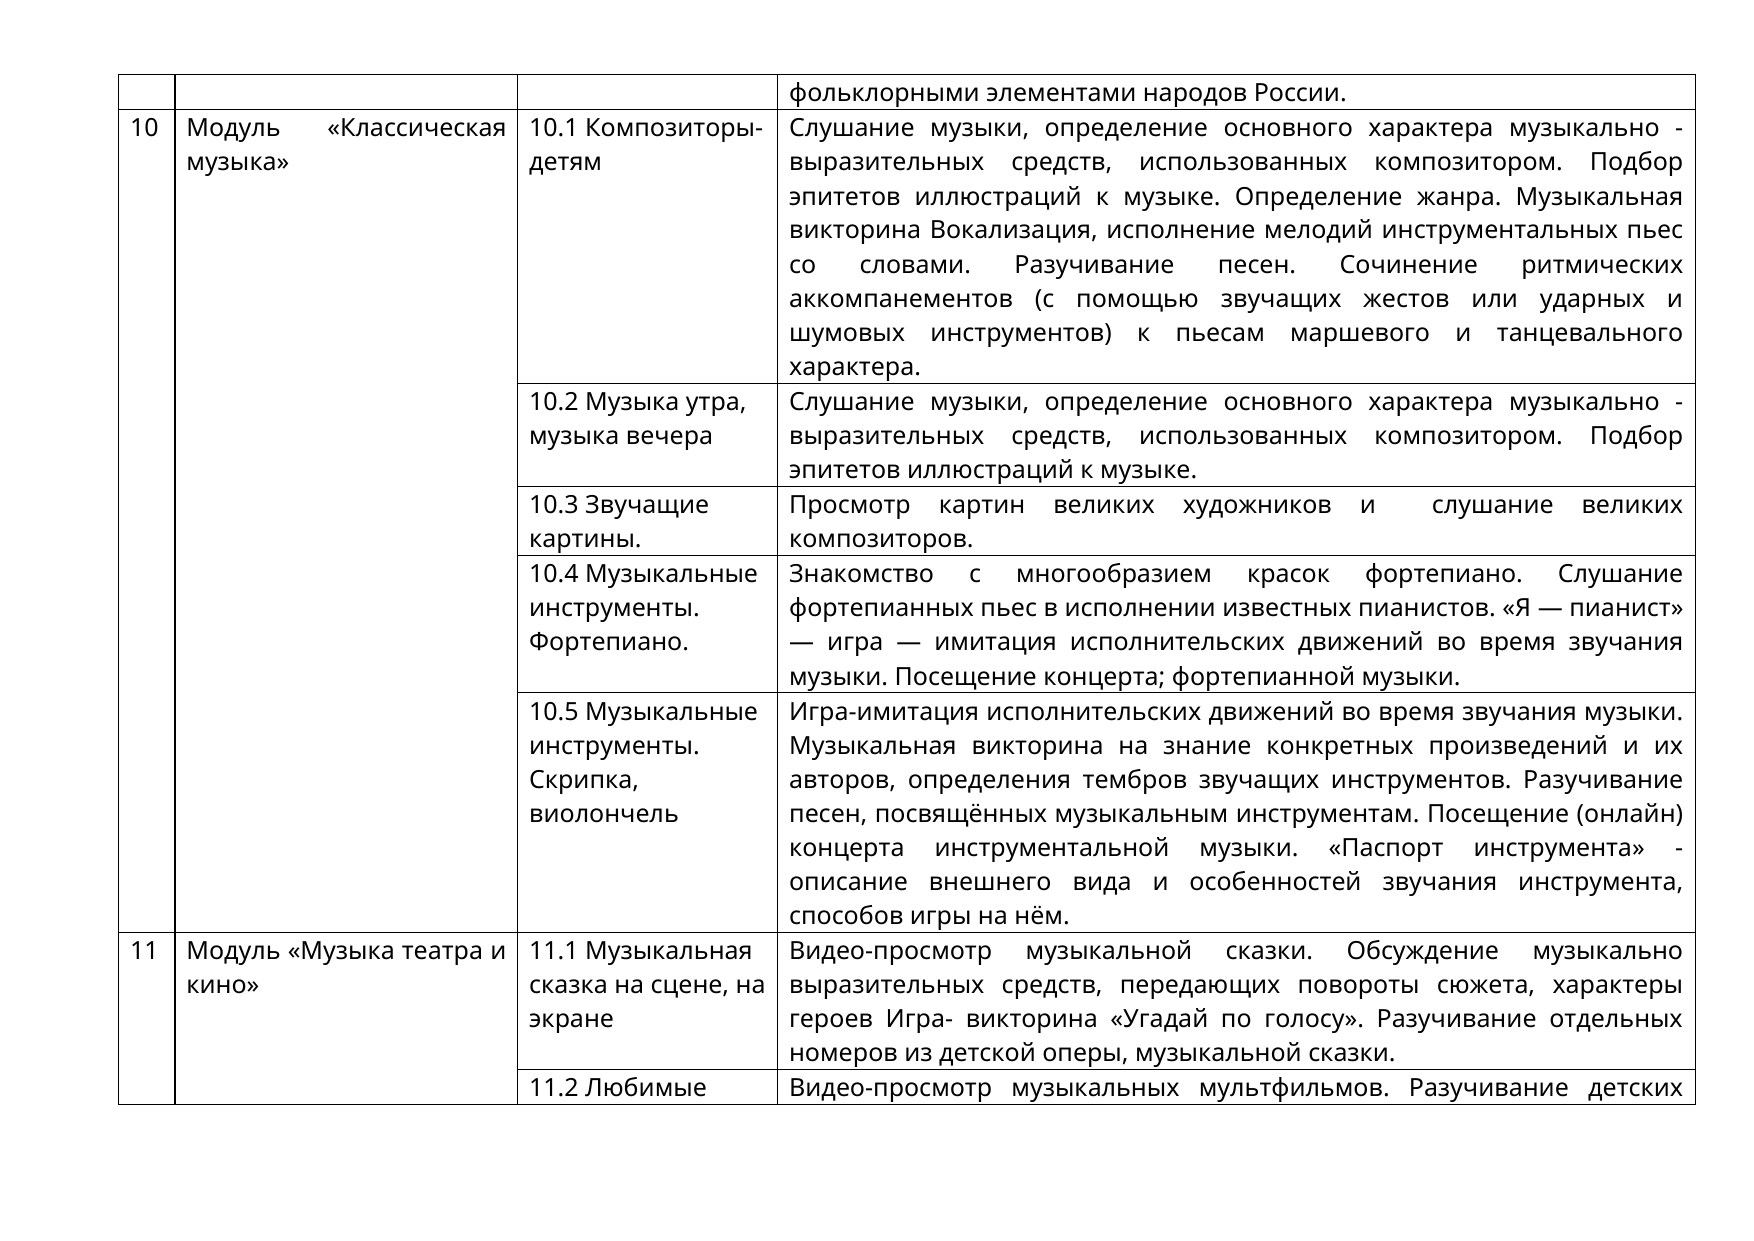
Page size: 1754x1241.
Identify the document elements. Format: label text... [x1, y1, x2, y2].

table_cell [518, 75, 777, 109]
table_cell Модуль «Музыка театра и кино» [176, 933, 517, 1104]
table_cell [176, 75, 517, 109]
table_cell 10.3 Звучащие картины. [518, 487, 777, 555]
table_cell Просмотр картин великих художников и слушание великих композиторов. [778, 487, 1695, 555]
table_cell 11 [119, 933, 174, 1104]
table_cell 10.2 Музыка утра, музыка вечера [518, 384, 777, 486]
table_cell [778, 75, 1695, 109]
table_cell Слушание музыки, определение основного характера музыкально -выразительных средств, использованных композитором. Подбор эпитетов иллюстраций к музыке. Определение жанра. Музыкальная викторина Вокализация, исполнение мелодий инструментальных пьес со словами. Разучивание песен. Сочинение ритмических аккомпанементов (с помощью звучащих жестов или ударных и шумовых инструментов) к пьесам маршевого и танцевального характера. [778, 110, 1695, 382]
table_cell 10.5 Музыкальные инструменты. Скрипка, виолончель [518, 693, 777, 932]
table_cell Модуль «Классическая музыка» [176, 110, 517, 932]
table_cell 11.1 Музыкальная сказка на сцене, на экране [518, 933, 777, 1069]
table_cell 10 [119, 110, 174, 932]
table_cell 10.1 Композиторы-детям [518, 110, 777, 382]
table_cell 9 [119, 75, 174, 109]
table_cell Видео-просмотр музыкальной сказки. Обсуждение музыкально выразительных средств, передающих повороты сюжета, характеры героев Игра- викторина «Угадай по голосу». Разучивание отдельных номеров из детской оперы, музыкальной сказки. [778, 933, 1695, 1069]
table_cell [518, 1070, 777, 1104]
table_cell Слушание музыки, определение основного характера музыкально -выразительных средств, использованных композитором. Подбор эпитетов иллюстраций к музыке. [778, 384, 1695, 486]
table_cell Знакомство с многообразием красок фортепиано. Слушание фортепианных пьес в исполнении известных пианистов. «Я — пианист» — игра — имитация исполнительских движений во время звучания музыки. Посещение концерта; фортепианной музыки. [778, 556, 1695, 692]
table_cell Игра-имитация исполнительских движений во время звучания музыки. Музыкальная викторина на знание конкретных произведений и их авторов, определения тембров звучащих инструментов. Разучивание песен, посвящённых музыкальным инструментам. Посещение (онлайн) концерта инструментальной музыки. «Паспорт инструмента» - описание внешнего вида и особенностей звучания инструмента, способов игры на нём. [778, 693, 1695, 932]
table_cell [778, 1070, 1695, 1104]
table_cell 10.4 Музыкальные инструменты. Фортепиано. [518, 556, 777, 692]
